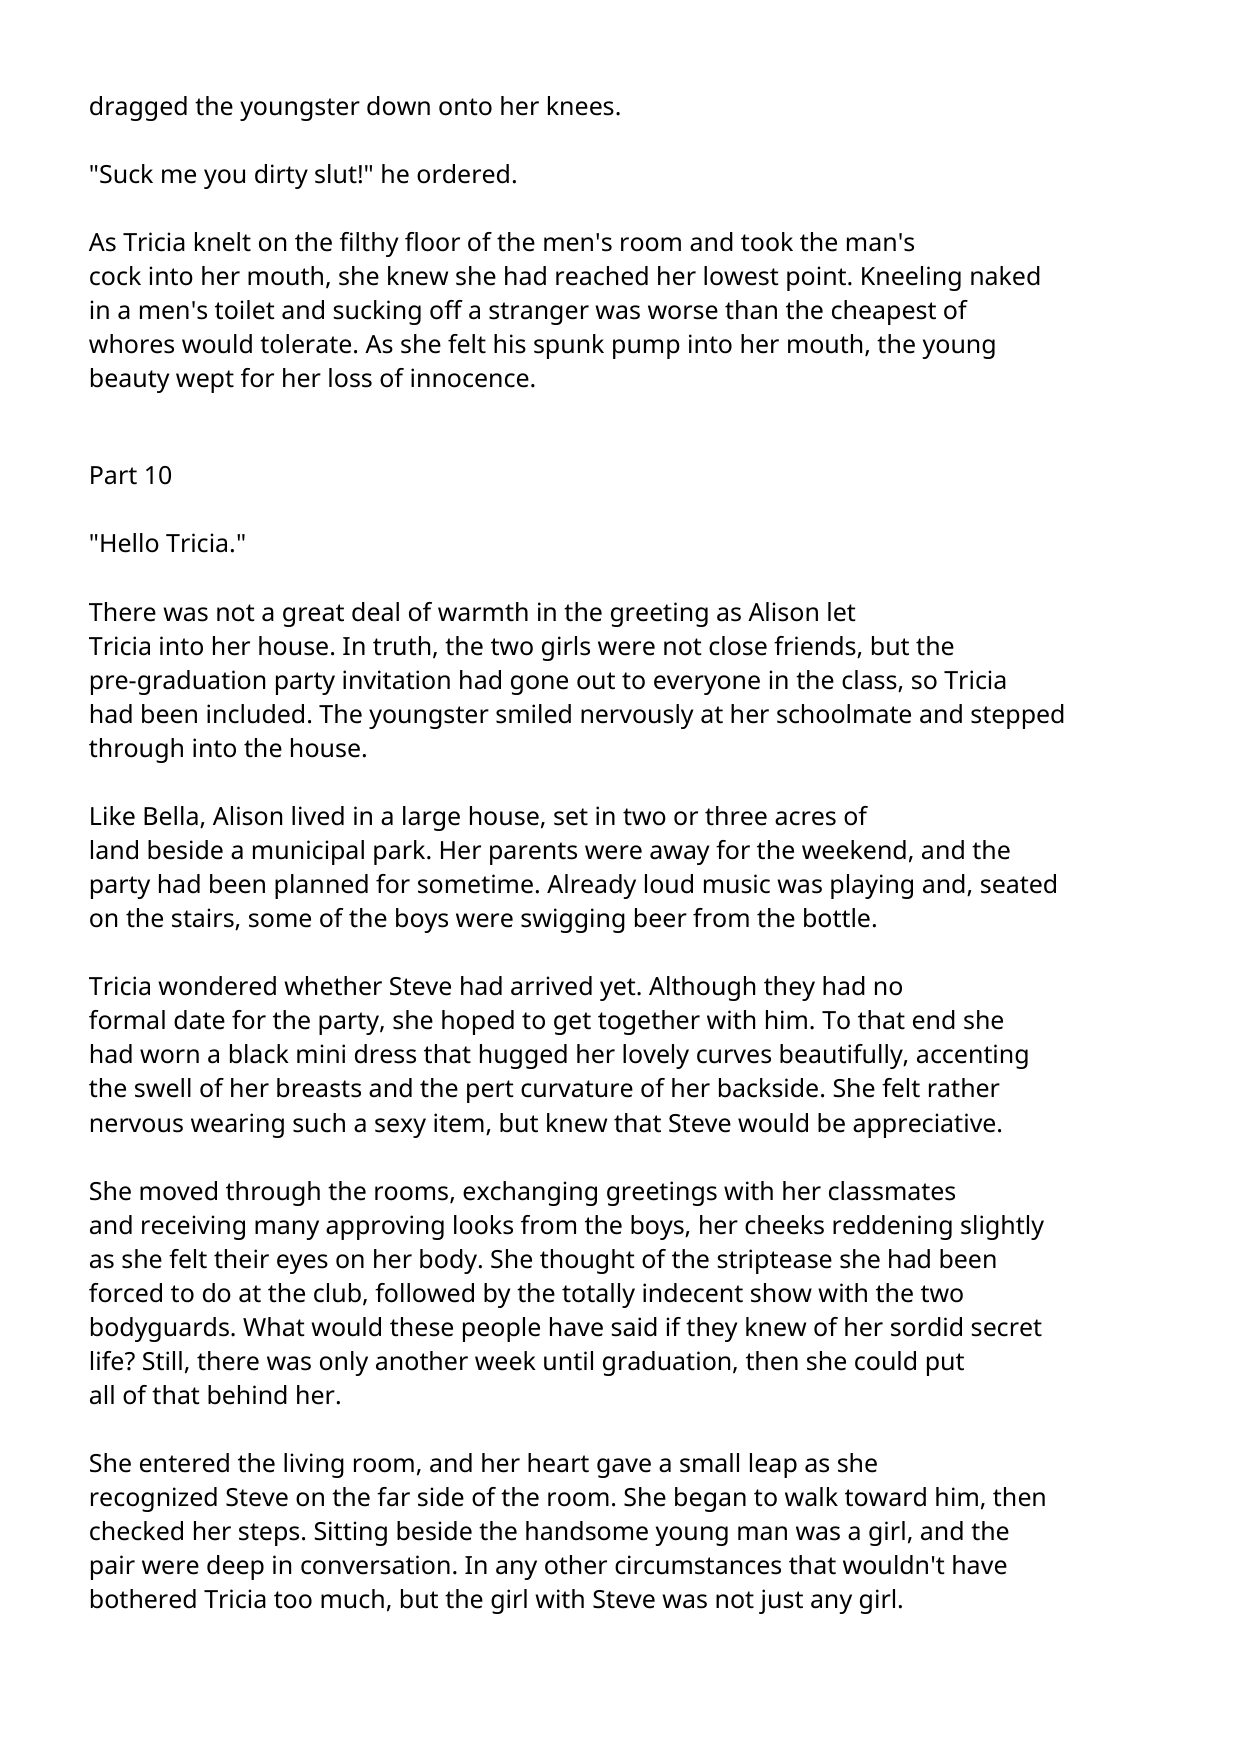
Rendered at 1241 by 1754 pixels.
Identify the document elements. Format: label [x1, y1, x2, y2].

text [89, 458, 1152, 1650]
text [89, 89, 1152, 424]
